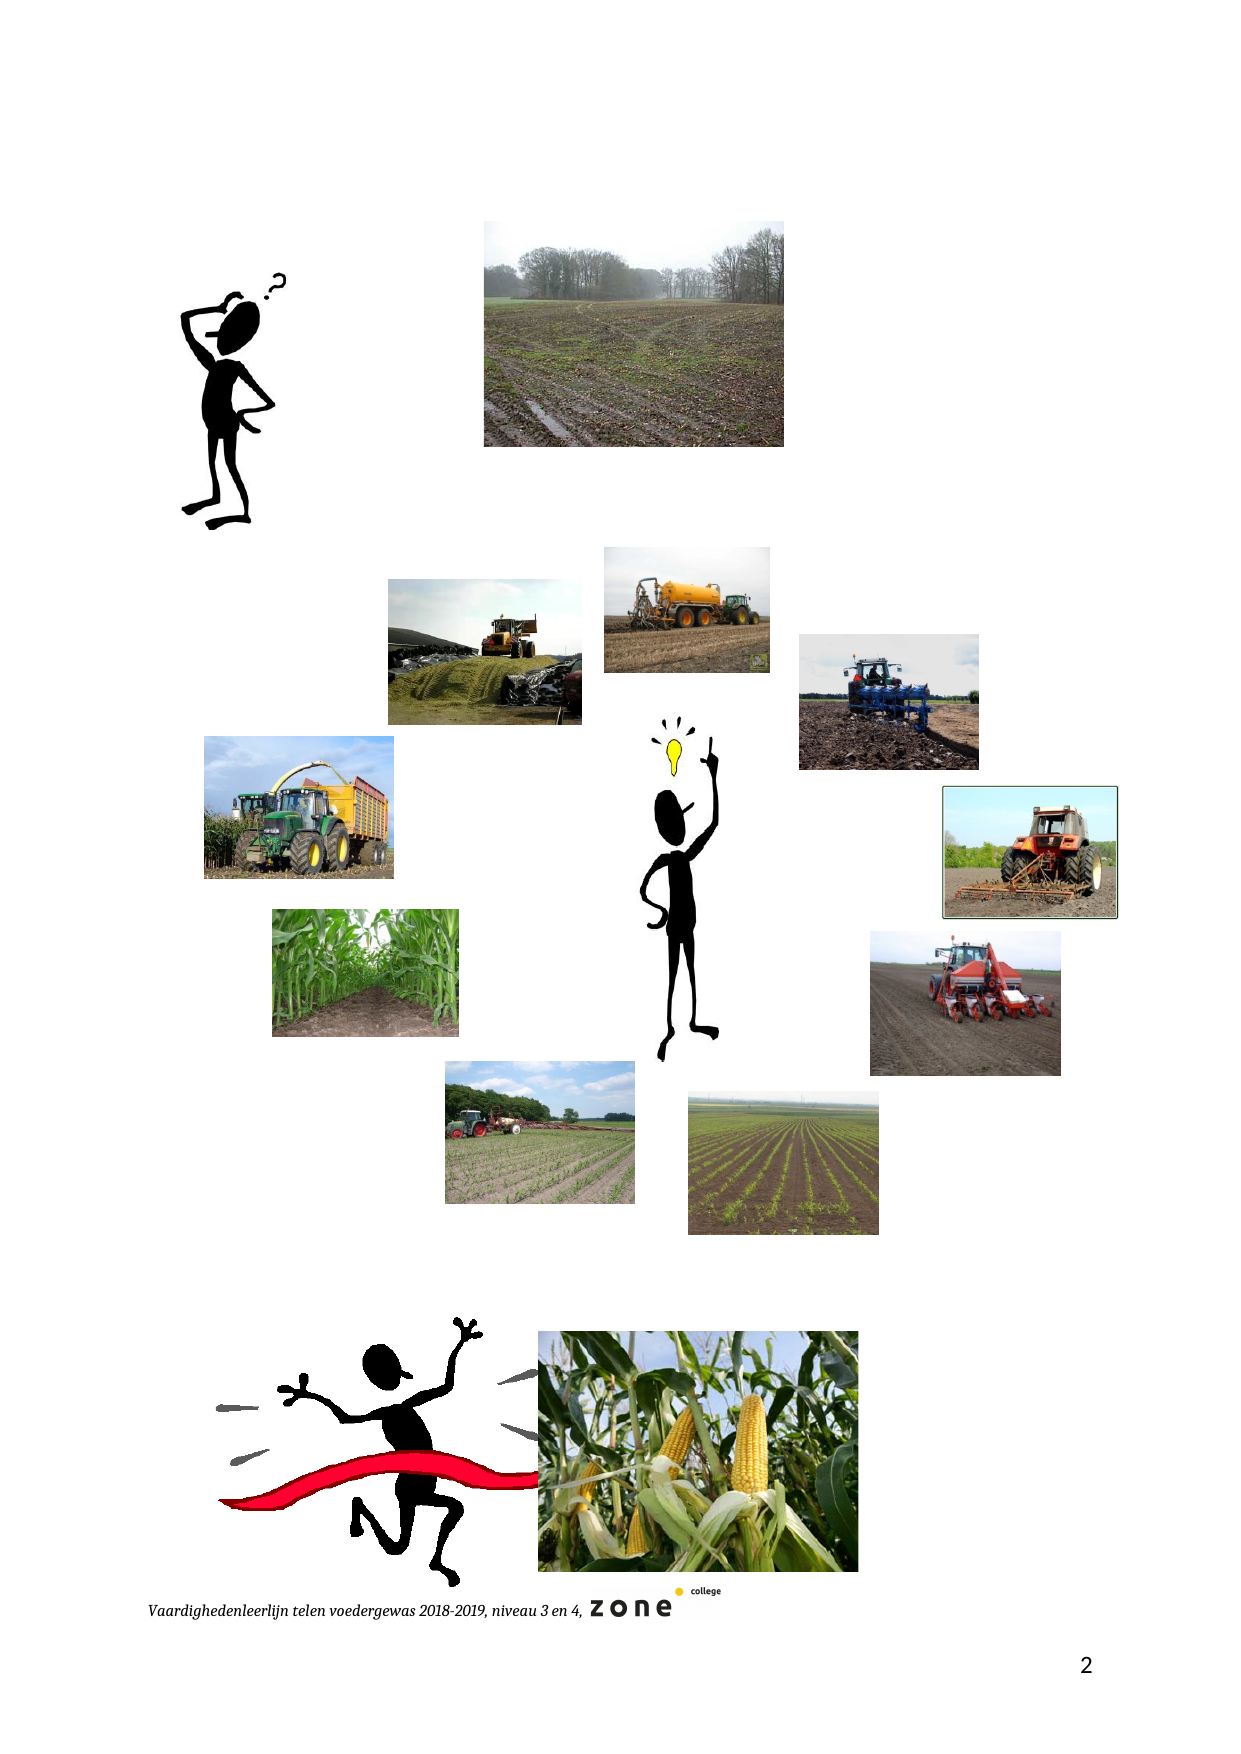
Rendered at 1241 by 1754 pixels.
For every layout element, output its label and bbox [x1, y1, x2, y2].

picture [483, 221, 784, 447]
picture [204, 736, 394, 879]
picture [215, 1317, 859, 1617]
picture [388, 579, 979, 1204]
picture [604, 547, 770, 673]
picture [272, 909, 459, 1037]
picture [688, 1091, 879, 1235]
picture [870, 931, 1061, 1076]
picture [940, 784, 1119, 920]
picture [103, 272, 362, 530]
